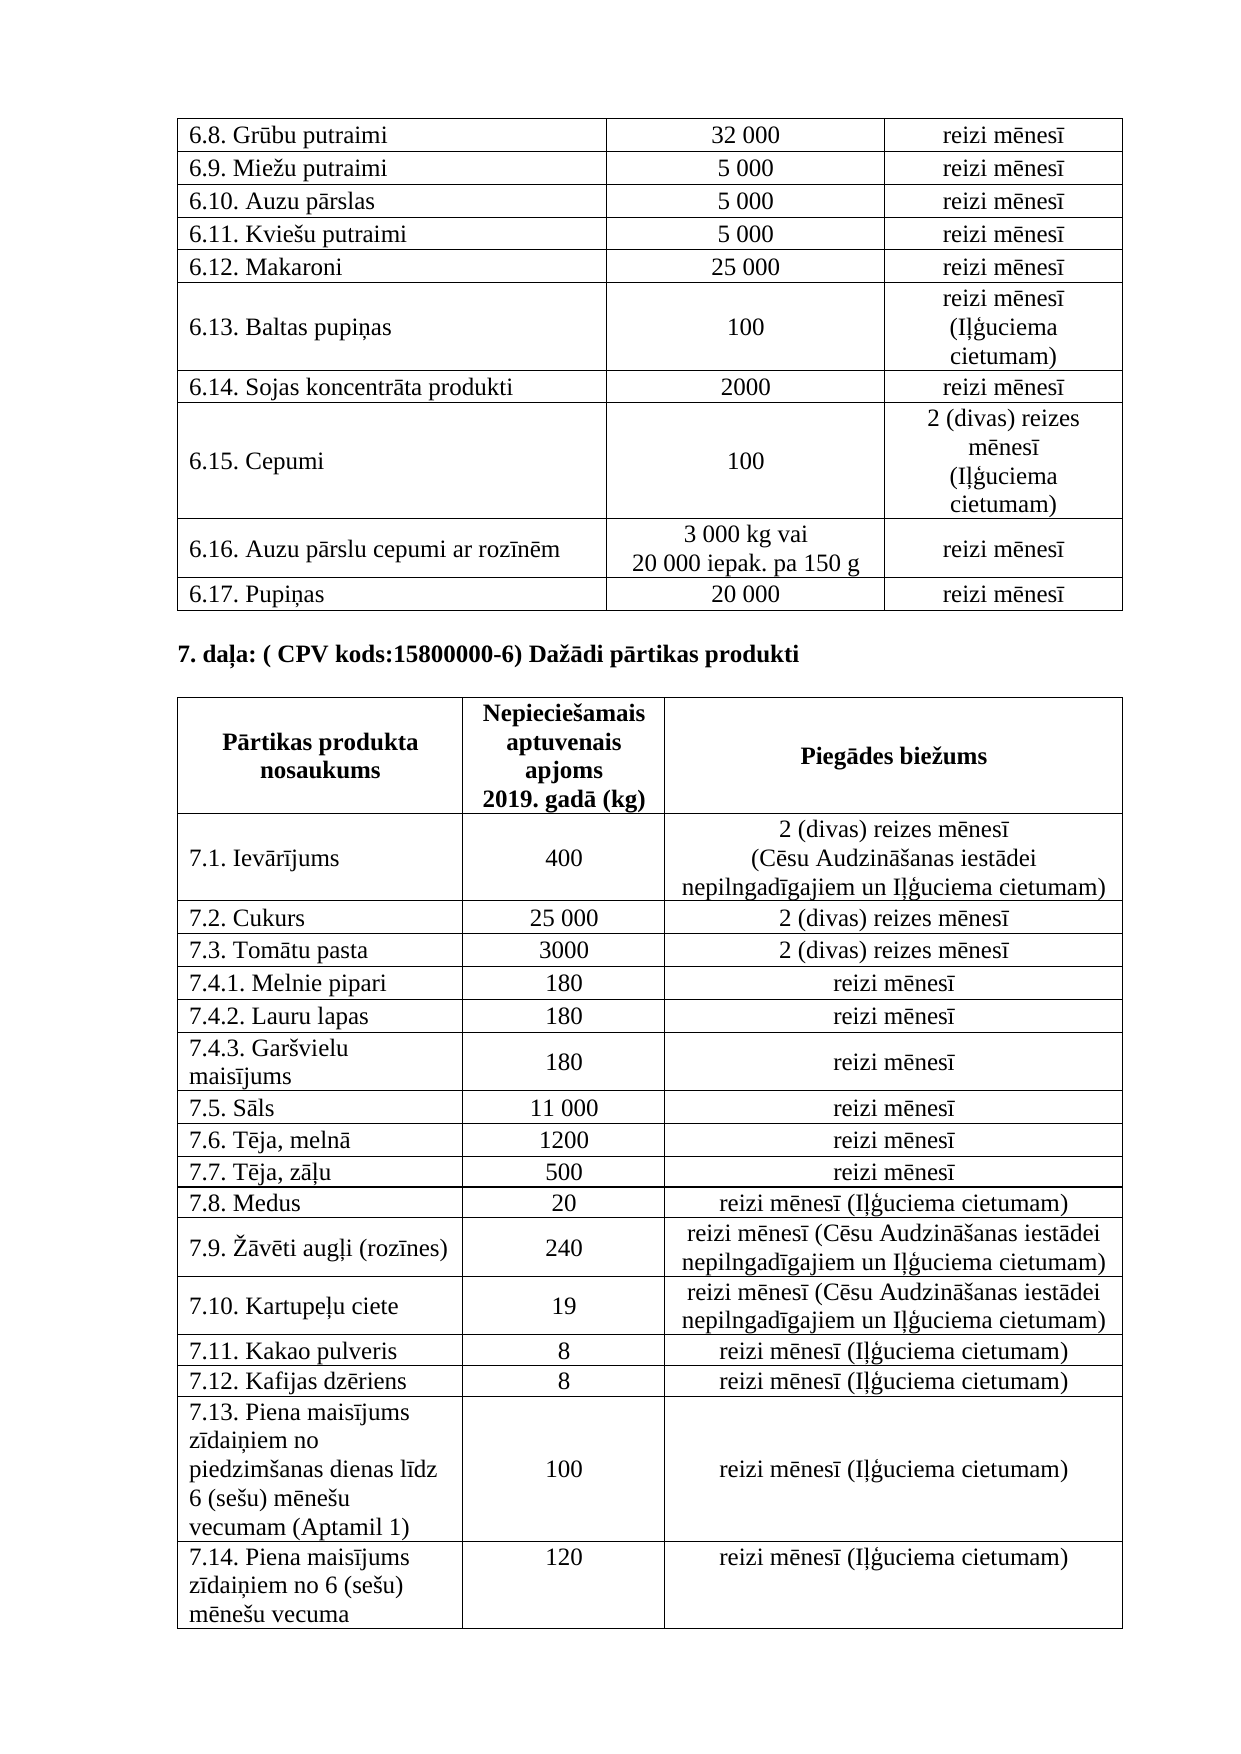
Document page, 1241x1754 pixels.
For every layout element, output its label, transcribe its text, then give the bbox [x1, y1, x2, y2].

table_cell reizi mēnesī [665, 1033, 1122, 1090]
table_cell 7.7. Tēja, zāļu [178, 1157, 462, 1186]
table_cell 7.8. Medus [178, 1188, 462, 1217]
table_cell reizi mēnesī [665, 967, 1122, 999]
table_cell 3000 [463, 934, 664, 966]
table_cell 7.9. Žāvēti augļi (rozīnes) [178, 1218, 462, 1276]
table_cell 180 [463, 1033, 664, 1090]
table_cell 6.13. Baltas pupiņas [178, 283, 606, 369]
text 7. daļa: ( CPV kods:15800000-6) Dažādi pārtikas produkti [177, 639, 1122, 668]
table_cell 100 [463, 1397, 664, 1541]
table_cell 6.14. Sojas koncentrāta produkti [178, 371, 606, 402]
table_cell 8 [463, 1335, 664, 1365]
table_cell 5 000 [607, 152, 884, 184]
table_cell 7.12. Kafijas dzēriens [178, 1366, 462, 1396]
table_cell 20 [463, 1188, 664, 1217]
table_cell 7.11. Kakao pulveris [178, 1335, 462, 1365]
table_header Nepieciešamais aptuvenais apjoms 2019. gadā (kg) [463, 698, 664, 813]
table_cell 25 000 [463, 901, 664, 933]
table_cell 240 [463, 1218, 664, 1276]
table_header Pārtikas produkta nosaukums [178, 698, 462, 813]
table_cell reizi mēnesī [665, 1000, 1122, 1032]
table_cell reizi mēnesī (Iļģuciema cietumam) [665, 1397, 1122, 1541]
table_cell 7.4.2. Lauru lapas [178, 1000, 462, 1032]
table_cell 7.4.1. Melnie pipari [178, 967, 462, 999]
table_cell 5 000 [607, 218, 884, 249]
table_cell 100 [607, 283, 884, 369]
table_cell 100 [607, 403, 884, 518]
table_cell reizi mēnesī (Cēsu Audzināšanas iestādei nepilngadīgajiem un Iļģuciema cietumam) [665, 1218, 1122, 1276]
table_cell 6.9. Miežu putraimi [178, 152, 606, 184]
table_cell 500 [463, 1157, 664, 1186]
table_cell 5 000 [607, 185, 884, 217]
table_cell 7.2. Cukurs [178, 901, 462, 933]
table_cell reizi mēnesī [665, 1157, 1122, 1186]
table_cell 2000 [607, 371, 884, 402]
table_cell reizi mēnesī (Iļģuciema cietumam) [885, 283, 1122, 369]
table_cell 20 000 [607, 578, 884, 610]
table_cell reizi mēnesī [885, 185, 1122, 217]
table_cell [178, 1542, 462, 1628]
table_cell 120 [463, 1542, 664, 1628]
table_cell reizi mēnesī [885, 371, 1122, 402]
table_cell reizi mēnesī (Cēsu Audzināšanas iestādei nepilngadīgajiem un Iļģuciema cietumam) [665, 1277, 1122, 1334]
table_cell 6.17. Pupiņas [178, 578, 606, 610]
table_cell reizi mēnesī [885, 578, 1122, 610]
table_cell 6.16. Auzu pārslu cepumi ar rozīnēm [178, 519, 606, 577]
table_cell 7.1. Ievārījums [178, 814, 462, 900]
table_cell reizi mēnesī (Iļģuciema cietumam) [665, 1366, 1122, 1396]
table_cell 8 [463, 1366, 664, 1396]
table_cell 3 000 kg vai 20 000 iepak. pa 150 g [607, 519, 884, 577]
table_cell 2 (divas) reizes mēnesī (Cēsu Audzināšanas iestādei nepilngadīgajiem un Iļģuciema cietumam) [665, 814, 1122, 900]
table_cell 11 000 [463, 1091, 664, 1123]
table_cell 25 000 [607, 250, 884, 282]
table_cell 2 (divas) reizes mēnesī [665, 901, 1122, 933]
table_cell 1200 [463, 1124, 664, 1156]
table_cell reizi mēnesī [665, 1124, 1122, 1156]
table_cell 2 (divas) reizes mēnesī (Iļģuciema cietumam) [885, 403, 1122, 518]
table_cell 6.8. Grūbu putraimi [178, 119, 606, 151]
table_cell 7.10. Kartupeļu ciete [178, 1277, 462, 1334]
table_cell 7.3. Tomātu pasta [178, 934, 462, 966]
table_cell reizi mēnesī (Iļģuciema cietumam) [665, 1188, 1122, 1217]
table_cell 7.13. Piena maisījums zīdaiņiem no piedzimšanas dienas līdz 6 (sešu) mēnešu vecumam (Aptamil 1) [178, 1397, 462, 1541]
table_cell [665, 1542, 1122, 1628]
table_cell reizi mēnesī [885, 519, 1122, 577]
table_cell 6.12. Makaroni [178, 250, 606, 282]
table_cell 7.5. Sāls [178, 1091, 462, 1123]
table_cell reizi mēnesī [885, 152, 1122, 184]
table_cell 6.11. Kviešu putraimi [178, 218, 606, 249]
table_cell 2 (divas) reizes mēnesī [665, 934, 1122, 966]
table_cell reizi mēnesī [885, 218, 1122, 249]
table_cell 400 [463, 814, 664, 900]
table_cell 7.6. Tēja, melnā [178, 1124, 462, 1156]
table_cell reizi mēnesī [885, 119, 1122, 151]
table_cell 7.4.3. Garšvielu maisījums [178, 1033, 462, 1090]
table_cell reizi mēnesī [885, 250, 1122, 282]
table_cell 180 [463, 967, 664, 999]
table_cell reizi mēnesī (Iļģuciema cietumam) [665, 1335, 1122, 1365]
table_cell 6.15. Cepumi [178, 403, 606, 518]
table_cell 6.10. Auzu pārslas [178, 185, 606, 217]
table_cell reizi mēnesī [665, 1091, 1122, 1123]
table_cell 180 [463, 1000, 664, 1032]
table_cell 32 000 [607, 119, 884, 151]
table_header Piegādes biežums [665, 698, 1122, 813]
table_cell 19 [463, 1277, 664, 1334]
